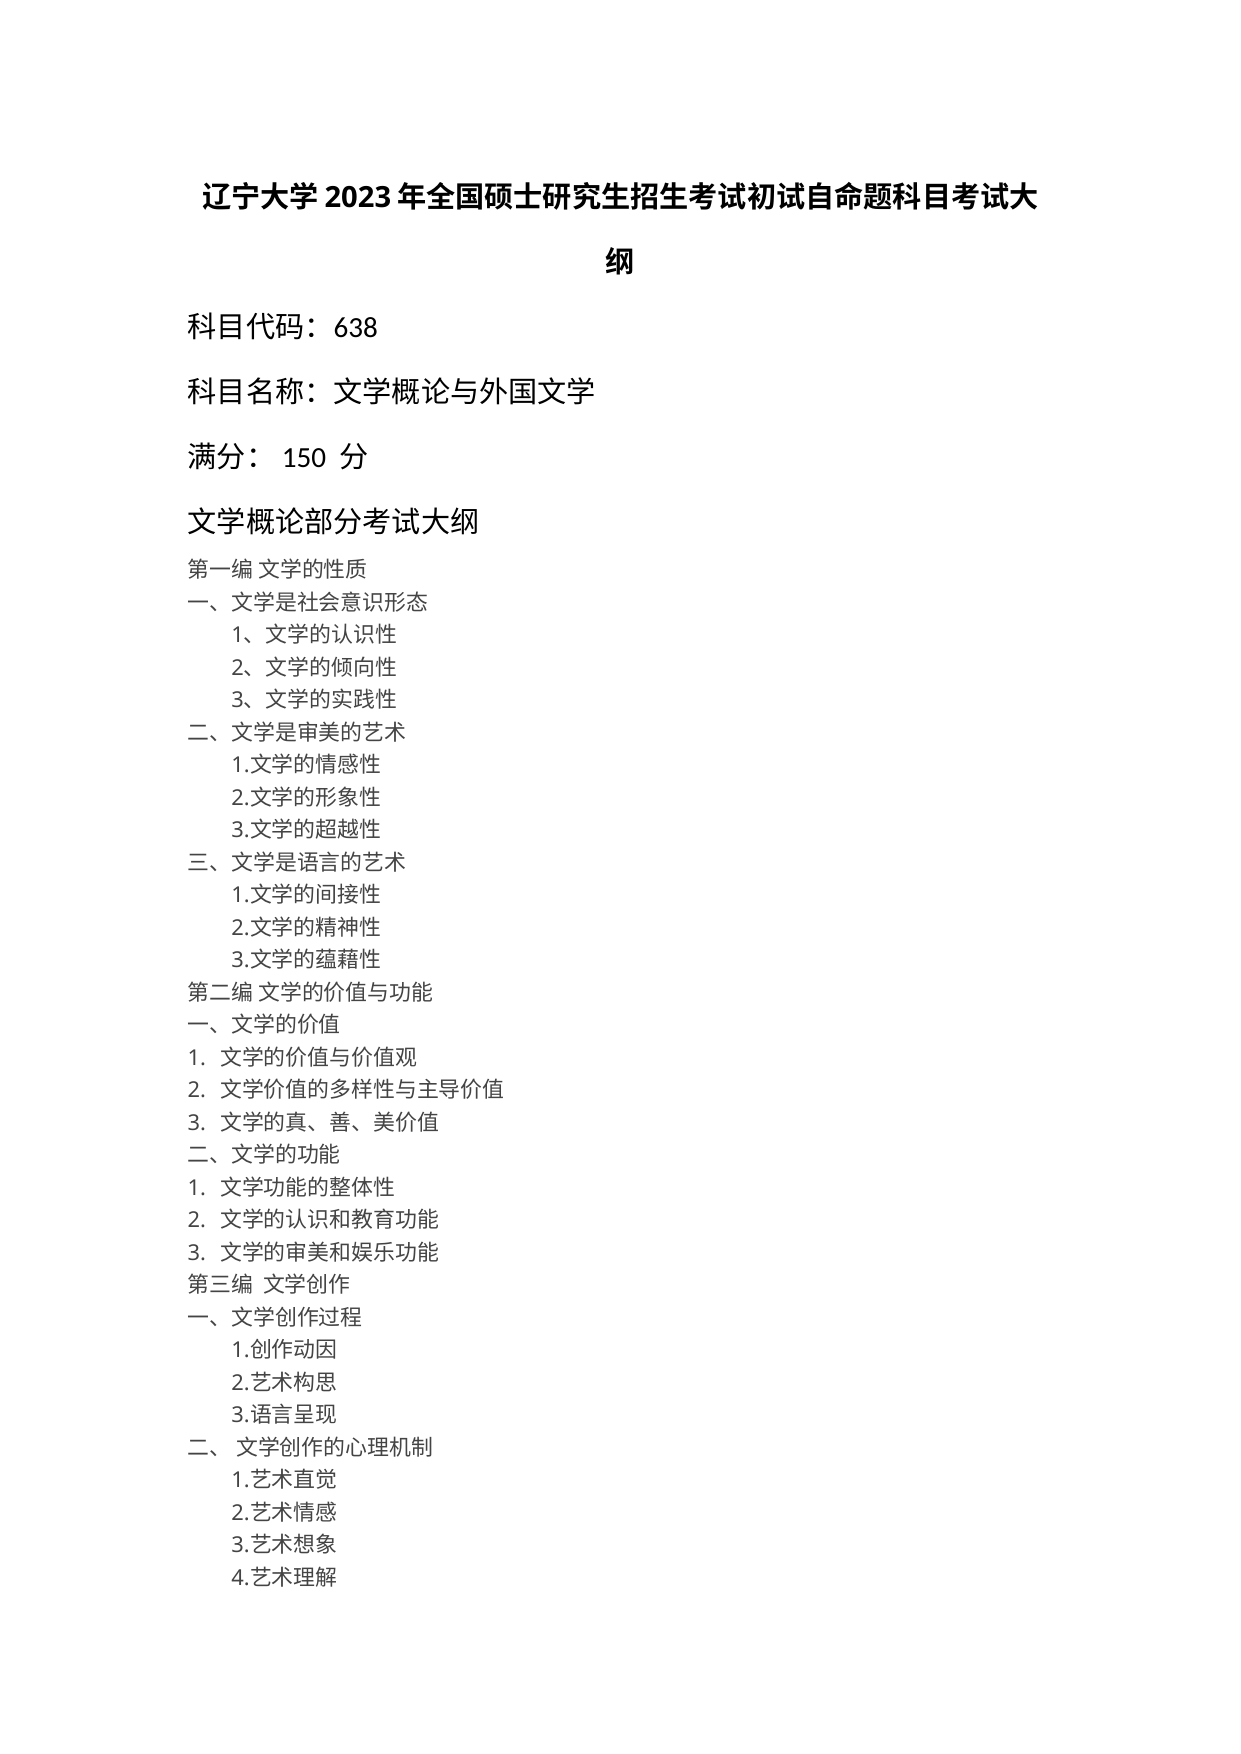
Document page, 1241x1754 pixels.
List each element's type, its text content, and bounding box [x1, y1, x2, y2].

text 二、 文学创作的心理机制 [187, 1429, 1053, 1462]
text 科目代码：638 [187, 292, 1053, 357]
text 第一编 文学的性质 [187, 552, 1053, 584]
text 1、文学的认识性 [187, 617, 1053, 649]
text 2.艺术情感 [187, 1494, 1053, 1527]
text 第二编 文学的价值与功能 [187, 974, 1053, 1007]
text 一、文学是社会意识形态 [187, 584, 1053, 617]
text 3.文学的超越性 [187, 812, 1053, 844]
text 1.文学的情感性 [187, 747, 1053, 779]
text 1.文学的间接性 [187, 877, 1053, 909]
text 4.艺术理解 [187, 1559, 1053, 1592]
list 文学功能的整体性 [187, 1169, 1053, 1202]
list 文学的价值 [187, 1007, 1053, 1039]
text 文学概论部分考试大纲 [187, 487, 1053, 552]
list 文学的认识和教育功能 [187, 1202, 1053, 1234]
text 科目名称：文学概论与外国文学 [187, 357, 1053, 422]
list 文学价值的多样性与主导价值 [187, 1072, 1053, 1104]
list 文学的价值与价值观 [187, 1039, 1053, 1072]
text 3、文学的实践性 [187, 682, 1053, 714]
text 1.创作动因 [187, 1332, 1053, 1364]
text 满分： 150 分 [187, 422, 1053, 487]
text 3.文学的蕴藉性 [187, 942, 1053, 974]
list 一、文学创作过程 [187, 1299, 1053, 1332]
text 2.艺术构思 [187, 1364, 1053, 1397]
text 2.文学的精神性 [187, 909, 1053, 942]
text 2.文学的形象性 [187, 779, 1053, 812]
text 1.艺术直觉 [187, 1462, 1053, 1494]
list 第三编 文学创作 [187, 1267, 1053, 1299]
list 文学的功能 [187, 1137, 1053, 1169]
text 辽宁大学2023年全国硕士研究生招生考试初试自命题科目考试大纲 [187, 162, 1053, 292]
text 2、文学的倾向性 [187, 649, 1053, 682]
list 文学的审美和娱乐功能 [187, 1234, 1053, 1267]
text 3.语言呈现 [187, 1397, 1053, 1429]
text 3.艺术想象 [187, 1527, 1053, 1559]
list 文学的真、善、美价值 [187, 1104, 1053, 1137]
text 二、文学是审美的艺术 [187, 714, 1053, 747]
text 三、文学是语言的艺术 [187, 844, 1053, 877]
